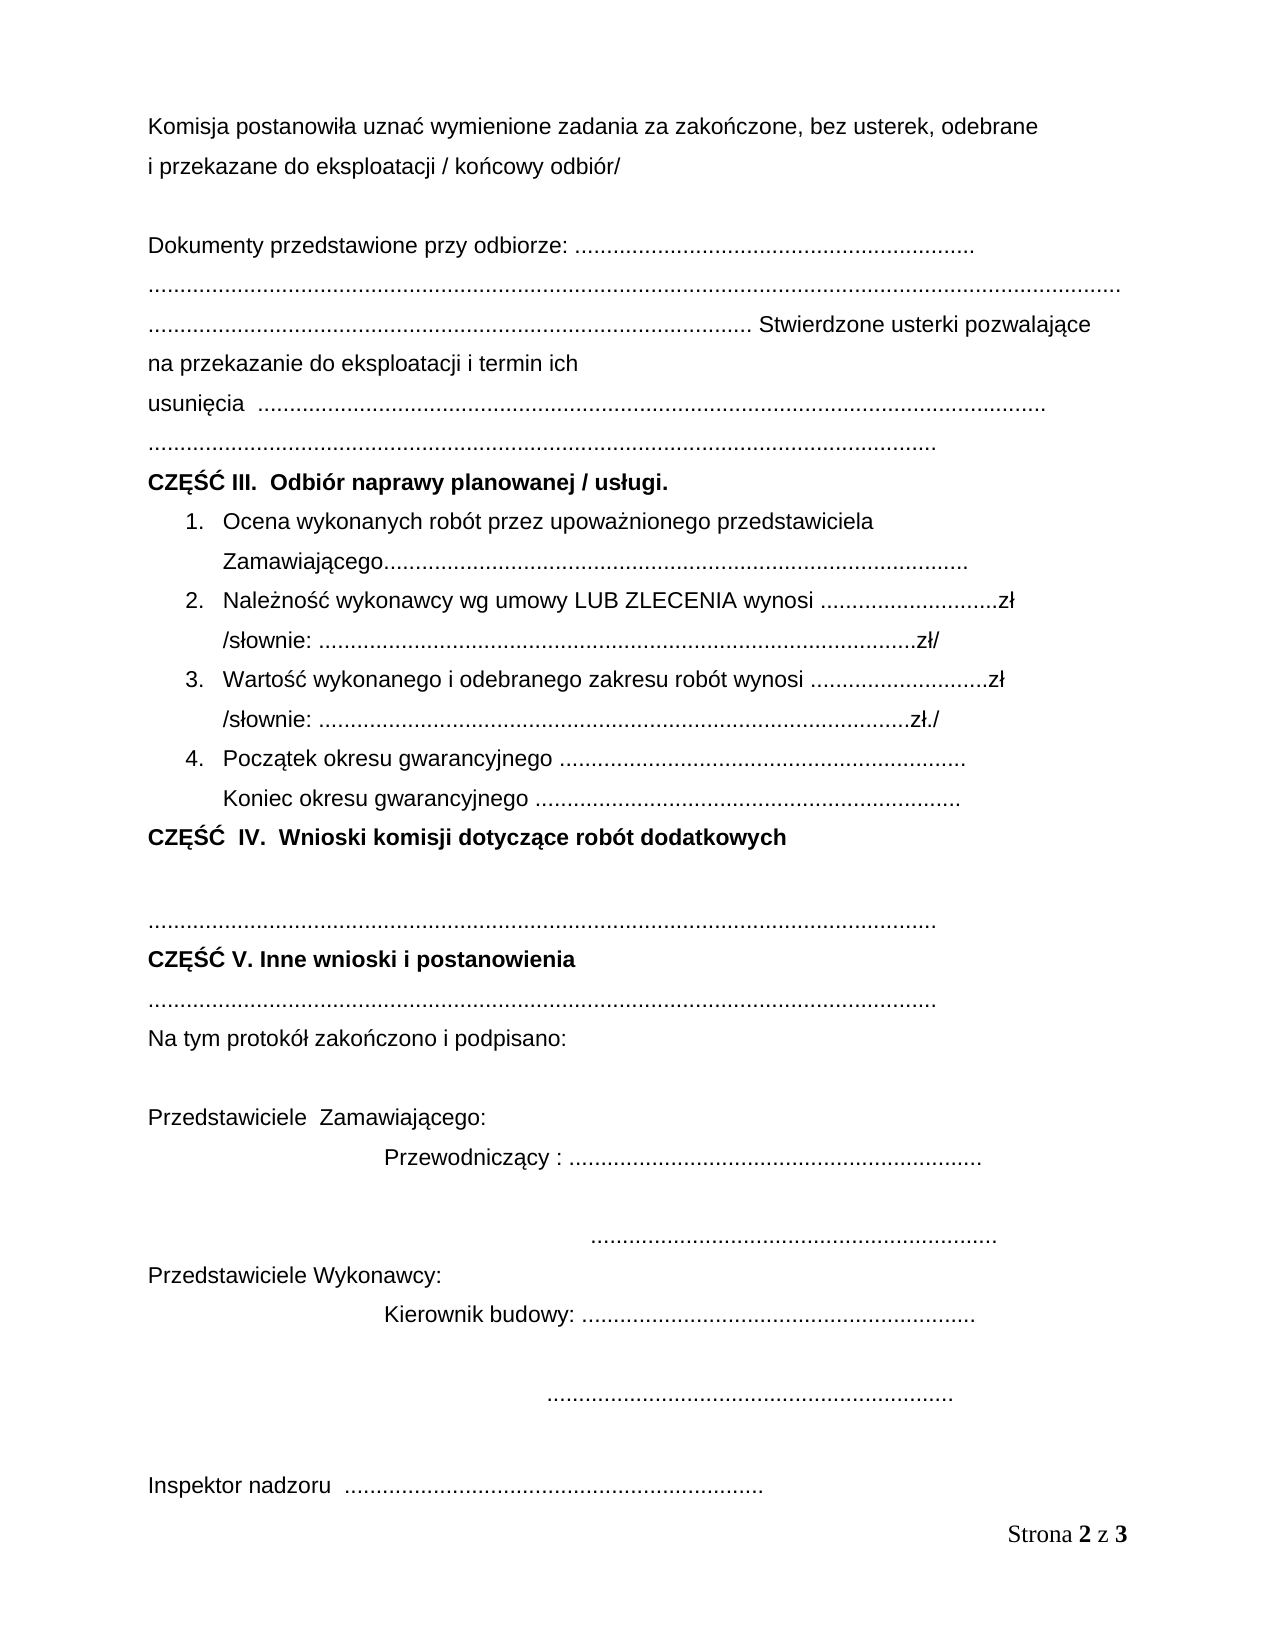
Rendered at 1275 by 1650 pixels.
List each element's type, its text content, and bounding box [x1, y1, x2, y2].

text ........................................................................................................................................................................................................................................................ Stwierdzone usterki pozwalające na przekazanie do eksploatacji i termin ich usunięcia ............................................................................................................................ [148, 271, 1127, 416]
text ............................................................................................................................ [148, 429, 1127, 456]
list Należność wykonawcy wg umowy LUB ZLECENIA wynosi ............................zł /słownie: ..............................................................................................zł/ [185, 587, 1127, 653]
text CZĘŚĆ V. Inne wnioski i postanowienia [148, 946, 1127, 972]
text Koniec okresu gwarancyjnego ................................................................... [223, 784, 1127, 811]
text Przedstawiciele Zamawiającego: [148, 1104, 1127, 1130]
text Przewodniczący : ................................................................. [148, 1143, 1127, 1170]
text Na tym protokół zakończono i podpisano: [148, 1025, 1127, 1051]
list Ocena wykonanych robót przez upoważnionego przedstawiciela Zamawiającego............................................................................................ [185, 508, 1127, 574]
text Przedstawiciele Wykonawcy: [148, 1262, 1127, 1288]
text CZĘŚĆ III. Odbiór naprawy planowanej / usługi. [148, 469, 1127, 495]
text Inspektor nadzoru .................................................................. [148, 1472, 1127, 1498]
text ............................................................................................................................ [148, 907, 1127, 933]
list Początek okresu gwarancyjnego ................................................................ [185, 745, 1127, 771]
text Komisja postanowiła uznać wymienione zadania za zakończone, bez usterek, odebrane i przekazane do eksploatacji / końcowy odbiór/ [148, 113, 1127, 179]
text Dokumenty przedstawione przy odbiorze: ............................................................... [148, 232, 1127, 258]
list Wartość wykonanego i odebranego zakresu robót wynosi ............................zł /słownie: .............................................................................................zł./ [185, 666, 1127, 732]
text Kierownik budowy: .............................................................. [148, 1301, 1127, 1328]
text ................................................................ [354, 1222, 1127, 1249]
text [148, 1380, 1127, 1407]
text ............................................................................................................................ [148, 986, 1127, 1012]
subtitle CZĘŚĆ IV. Wnioski komisji dotyczące robót dodatkowych [148, 824, 1127, 850]
